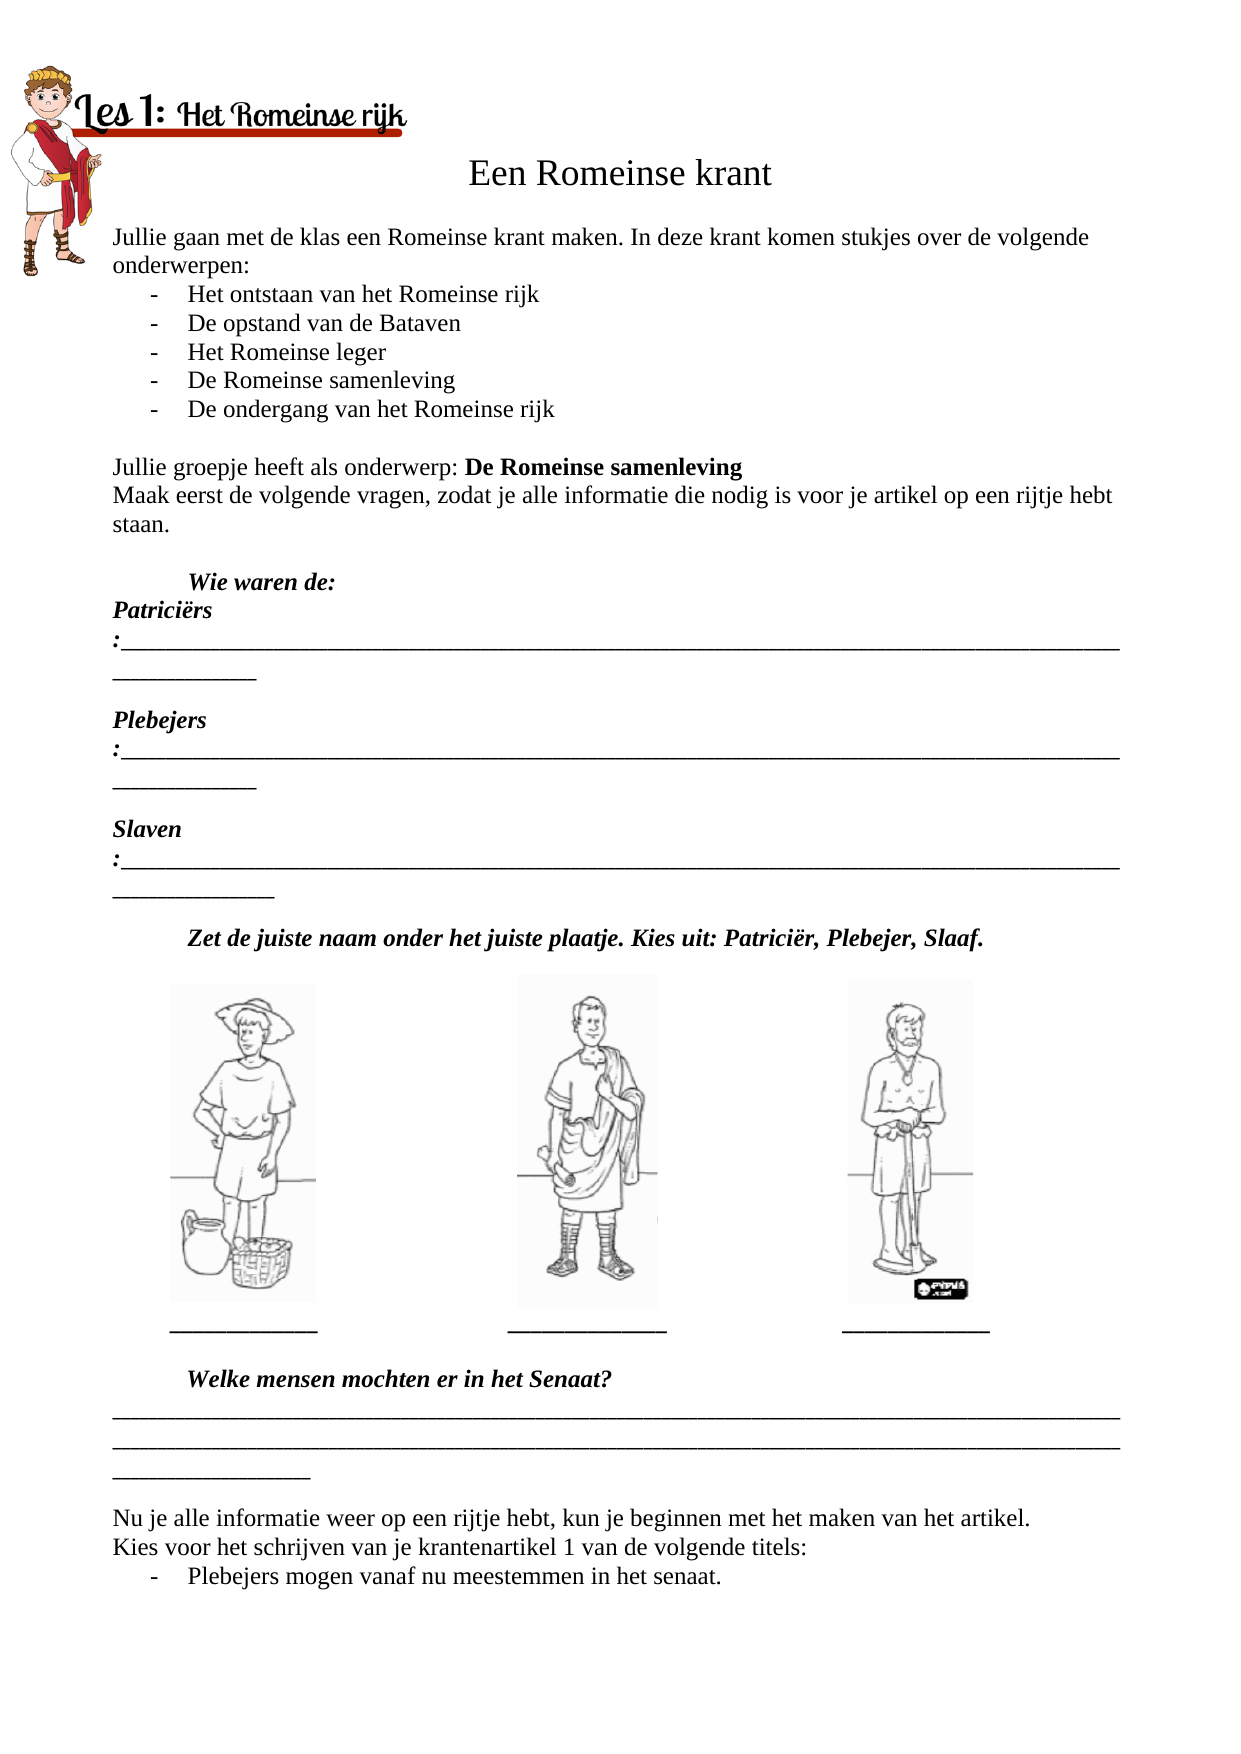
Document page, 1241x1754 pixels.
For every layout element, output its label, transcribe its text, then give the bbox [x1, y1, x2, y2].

text Jullie groepje heeft als onderwerp: De Romeinse samenleving [112, 452, 1128, 481]
list Het ontstaan van het Romeinse rijk [150, 279, 1128, 308]
picture [512, 970, 666, 1309]
list Plebejers mogen vanaf nu meestemmen in het senaat. [150, 1561, 1128, 1590]
picture [839, 976, 978, 1305]
picture [161, 984, 318, 1302]
text Welke mensen mochten er in het Senaat? [112, 1364, 1128, 1393]
text Een Romeinse krant [112, 150, 1128, 193]
text Nu je alle informatie weer op een rijtje hebt, kun je beginnen met het maken van het artikel. [112, 1503, 1128, 1532]
text Kies voor het schrijven van je krantenartikel 1 van de volgende titels: [112, 1532, 1128, 1561]
list De ondergang van het Romeinse rijk [150, 394, 1128, 423]
text Zet de juiste naam onder het juiste plaatje. Kies uit: Patriciër, Plebejer, Slaaf. [112, 923, 1128, 952]
picture [0, 54, 418, 283]
text Slaven:_________________________________________________________________________________________________________________________________ [112, 814, 1128, 902]
text Jullie gaan met de klas een Romeinse krant maken. In deze krant komen stukjes over de volgende onderwerpen: [112, 222, 1128, 279]
list De Romeinse samenleving [150, 366, 1128, 394]
text Patriciërs:_______________________________________________________________________________________________________________________________ [112, 596, 1128, 684]
text Plebejers:_______________________________________________________________________________________________________________________________ [112, 705, 1128, 793]
text Wie waren de: [112, 567, 1128, 596]
text ______________________________________________________________________________________________________________________________________________________________________________________________________________________________________________________ [112, 1393, 1128, 1483]
list De opstand van de Bataven [150, 308, 1128, 337]
text Maak eerst de volgende vragen, zodat je alle informatie die nodig is voor je artikel op een rijtje hebt staan. [112, 481, 1128, 538]
list Het Romeinse leger [150, 337, 1128, 366]
